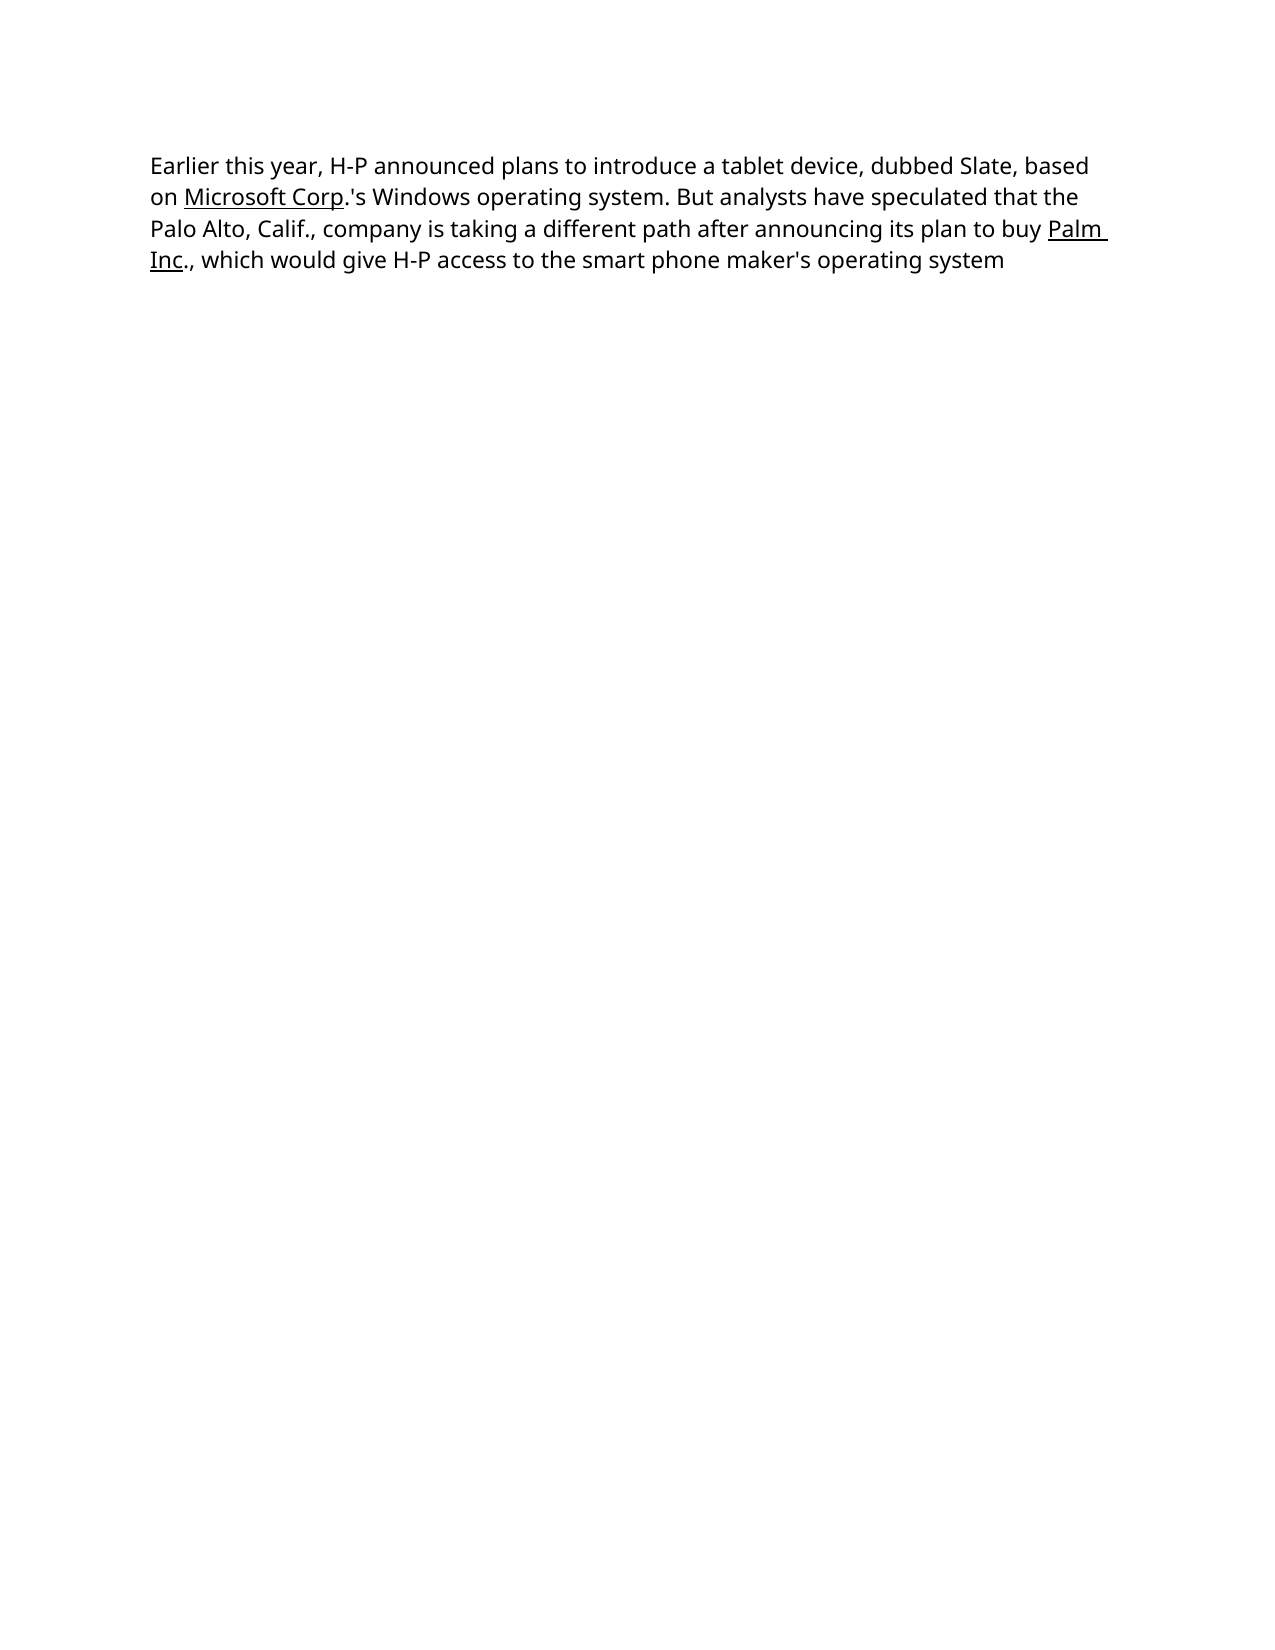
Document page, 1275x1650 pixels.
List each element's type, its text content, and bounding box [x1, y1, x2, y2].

text Earlier this year, H-P announced plans to introduce a tablet device, dubbed Slate, based on Microsoft Corp.'s Windows operating system. But analysts have speculated that the Palo Alto, Calif., company is taking a different path after announcing its plan to buy Palm Inc., which would give H-P access to the smart phone maker's operating system [150, 150, 1125, 275]
